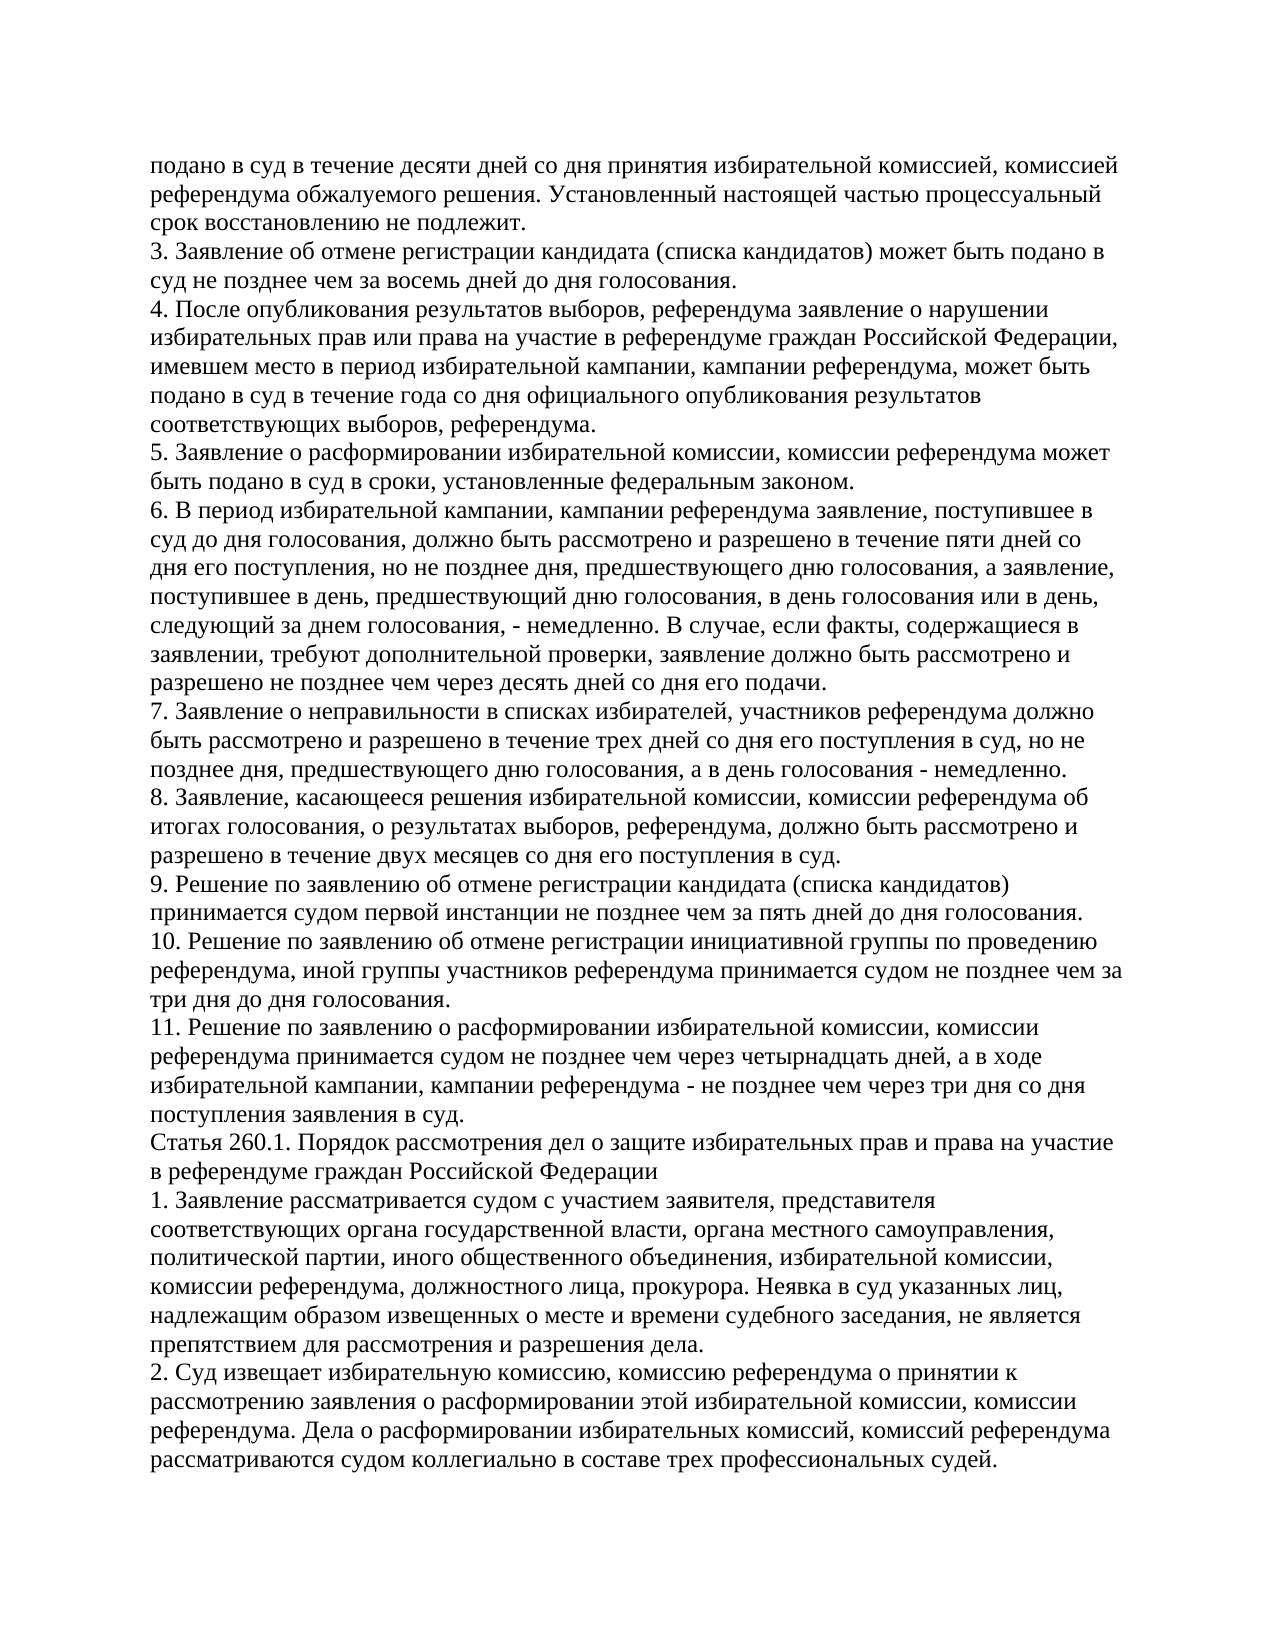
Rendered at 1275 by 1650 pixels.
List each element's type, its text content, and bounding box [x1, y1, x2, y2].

text 2. Суд извещает избирательную комиссию, комиссию референдума о принятии к рассмотрению заявления о расформировании этой избирательной комиссии, комиссии референдума. Дела о расформировании избирательных комиссий, комиссий референдума рассматриваются судом коллегиально в составе трех профессиональных судей. [150, 1357, 1125, 1472]
text 8. Заявление, касающееся решения избирательной комиссии, комиссии референдума об итогах голосования, о результатах выборов, референдума, должно быть рассмотрено и разрешено в течение двух месяцев со дня его поступления в суд. [150, 782, 1125, 869]
text 6. В период избирательной кампании, кампании референдума заявление, поступившее в суд до дня голосования, должно быть рассмотрено и разрешено в течение пяти дней со дня его поступления, но не позднее дня, предшествующего дню голосования, а заявление, поступившее в день, предшествующий дню голосования, в день голосования или в день, следующий за днем голосования, - немедленно. В случае, если факты, содержащиеся в заявлении, требуют дополнительной проверки, заявление должно быть рассмотрено и разрешено не позднее чем через десять дней со дня его подачи. [150, 495, 1125, 696]
text 3. Заявление об отмене регистрации кандидата (списка кандидатов) может быть подано в суд не позднее чем за восемь дней до дня голосования. [150, 236, 1125, 294]
text 10. Решение по заявлению об отмене регистрации инициативной группы по проведению референдума, иной группы участников референдума принимается судом не позднее чем за три дня до дня голосования. [150, 926, 1125, 1012]
text 9. Решение по заявлению об отмене регистрации кандидата (списка кандидатов) принимается судом первой инстанции не позднее чем за пять дней до дня голосования. [150, 869, 1125, 926]
text 1. Заявление рассматривается судом с участием заявителя, представителя соответствующих органа государственной власти, органа местного самоуправления, политической партии, иного общественного объединения, избирательной комиссии, комиссии референдума, должностного лица, прокурора. Неявка в суд указанных лиц, надлежащим образом извещенных о месте и времени судебного заседания, не является препятствием для рассмотрения и разрешения дела. [150, 1185, 1125, 1357]
text 11. Решение по заявлению о расформировании избирательной комиссии, комиссии референдума принимается судом не позднее чем через четырнадцать дней, а в ходе избирательной кампании, кампании референдума - не позднее чем через три дня со дня поступления заявления в суд. [150, 1012, 1125, 1127]
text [150, 150, 1125, 236]
text 7. Заявление о неправильности в списках избирателей, участников референдума должно быть рассмотрено и разрешено в течение трех дней со дня его поступления в суд, но не позднее дня, предшествующего дню голосования, а в день голосования - немедленно. [150, 696, 1125, 782]
text 4. После опубликования результатов выборов, референдума заявление о нарушении избирательных прав или права на участие в референдуме граждан Российской Федерации, имевшем место в период избирательной кампании, кампании референдума, может быть подано в суд в течение года со дня официального опубликования результатов соответствующих выборов, референдума. [150, 294, 1125, 437]
text 5. Заявление о расформировании избирательной комиссии, комиссии референдума может быть подано в суд в сроки, установленные федеральным законом. [150, 437, 1125, 495]
text Статья 260.1. Порядок рассмотрения дел о защите избирательных прав и права на участие в референдуме граждан Российской Федерации [150, 1127, 1125, 1185]
